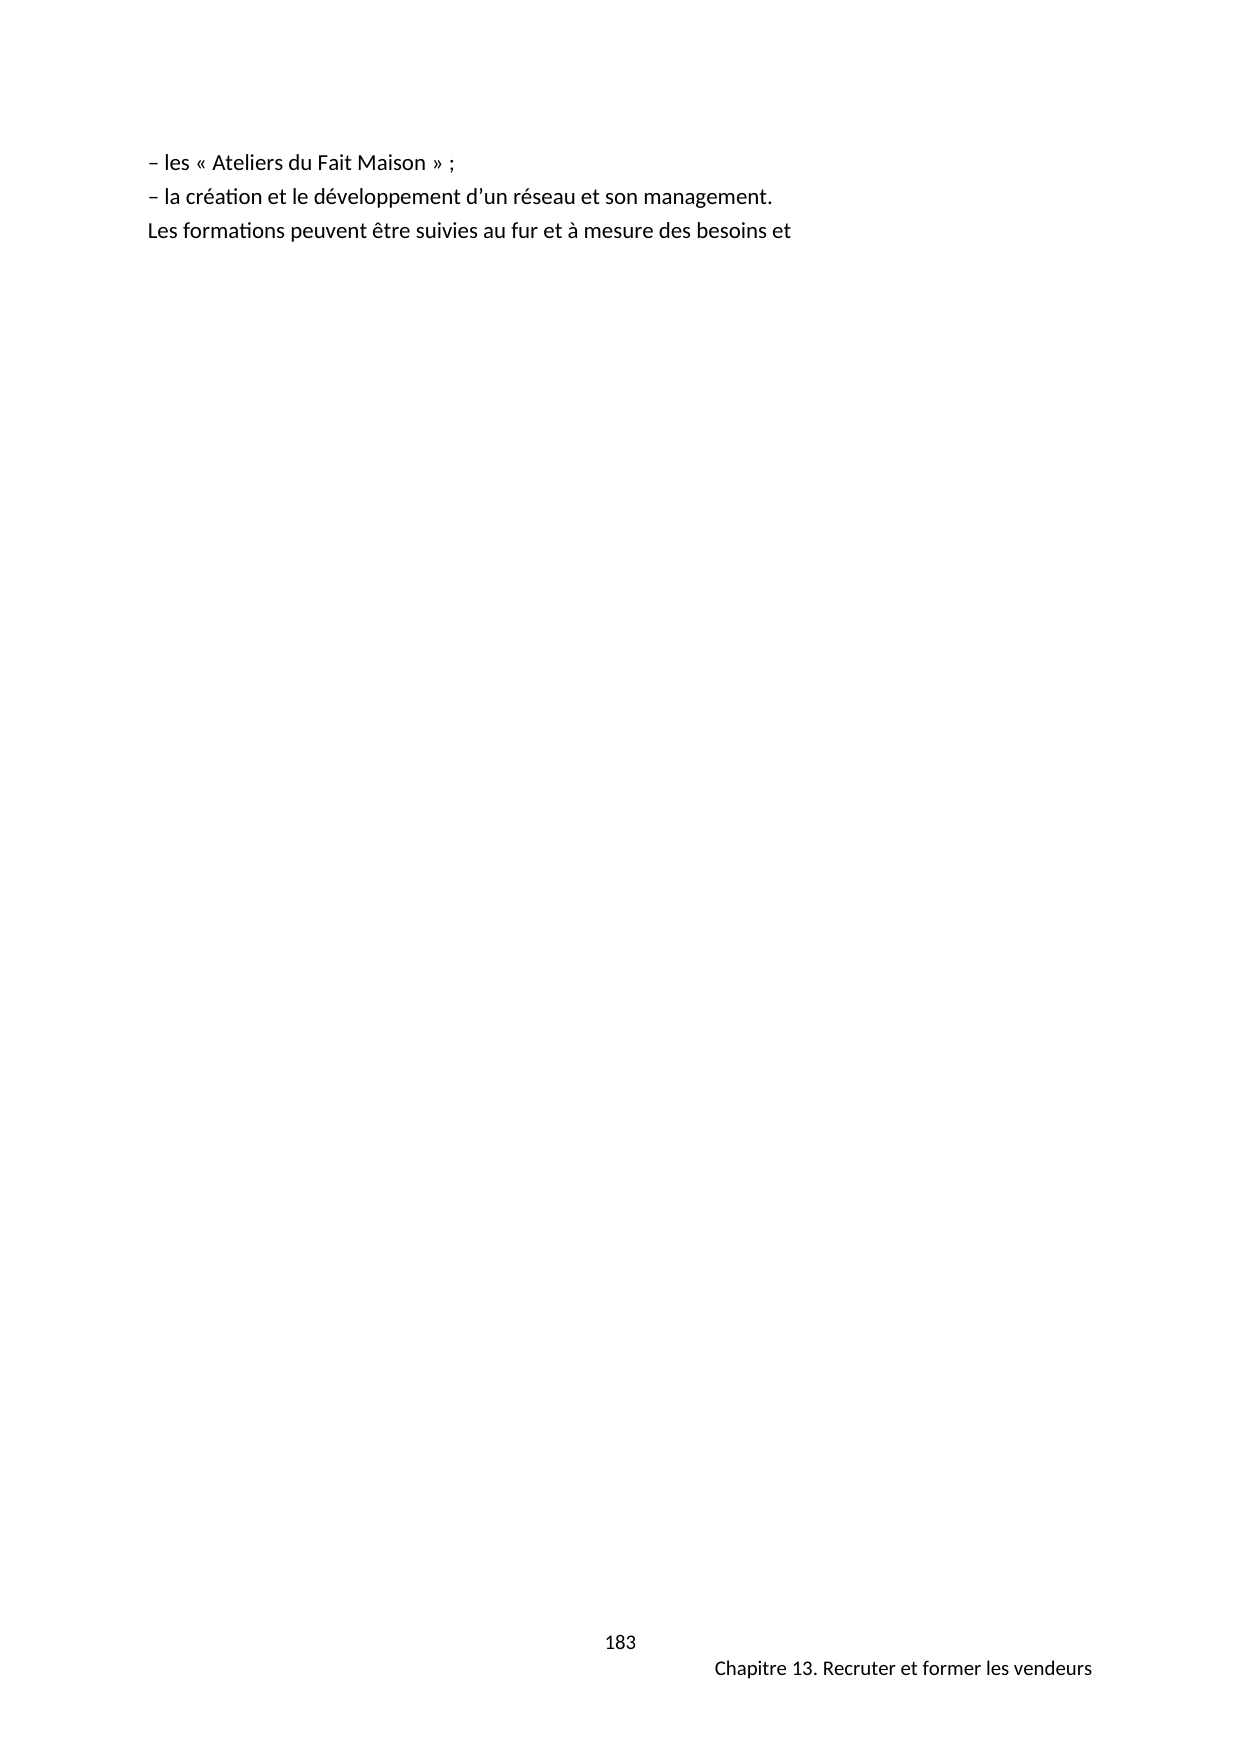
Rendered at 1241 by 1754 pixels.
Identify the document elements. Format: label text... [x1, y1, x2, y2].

text – les « Ateliers du Fait Maison » ; [148, 148, 1092, 176]
text – la création et le développement d’un réseau et son management. [148, 182, 1092, 210]
text Les formations peuvent être suivies au fur et à mesure des besoins et [148, 216, 1092, 244]
